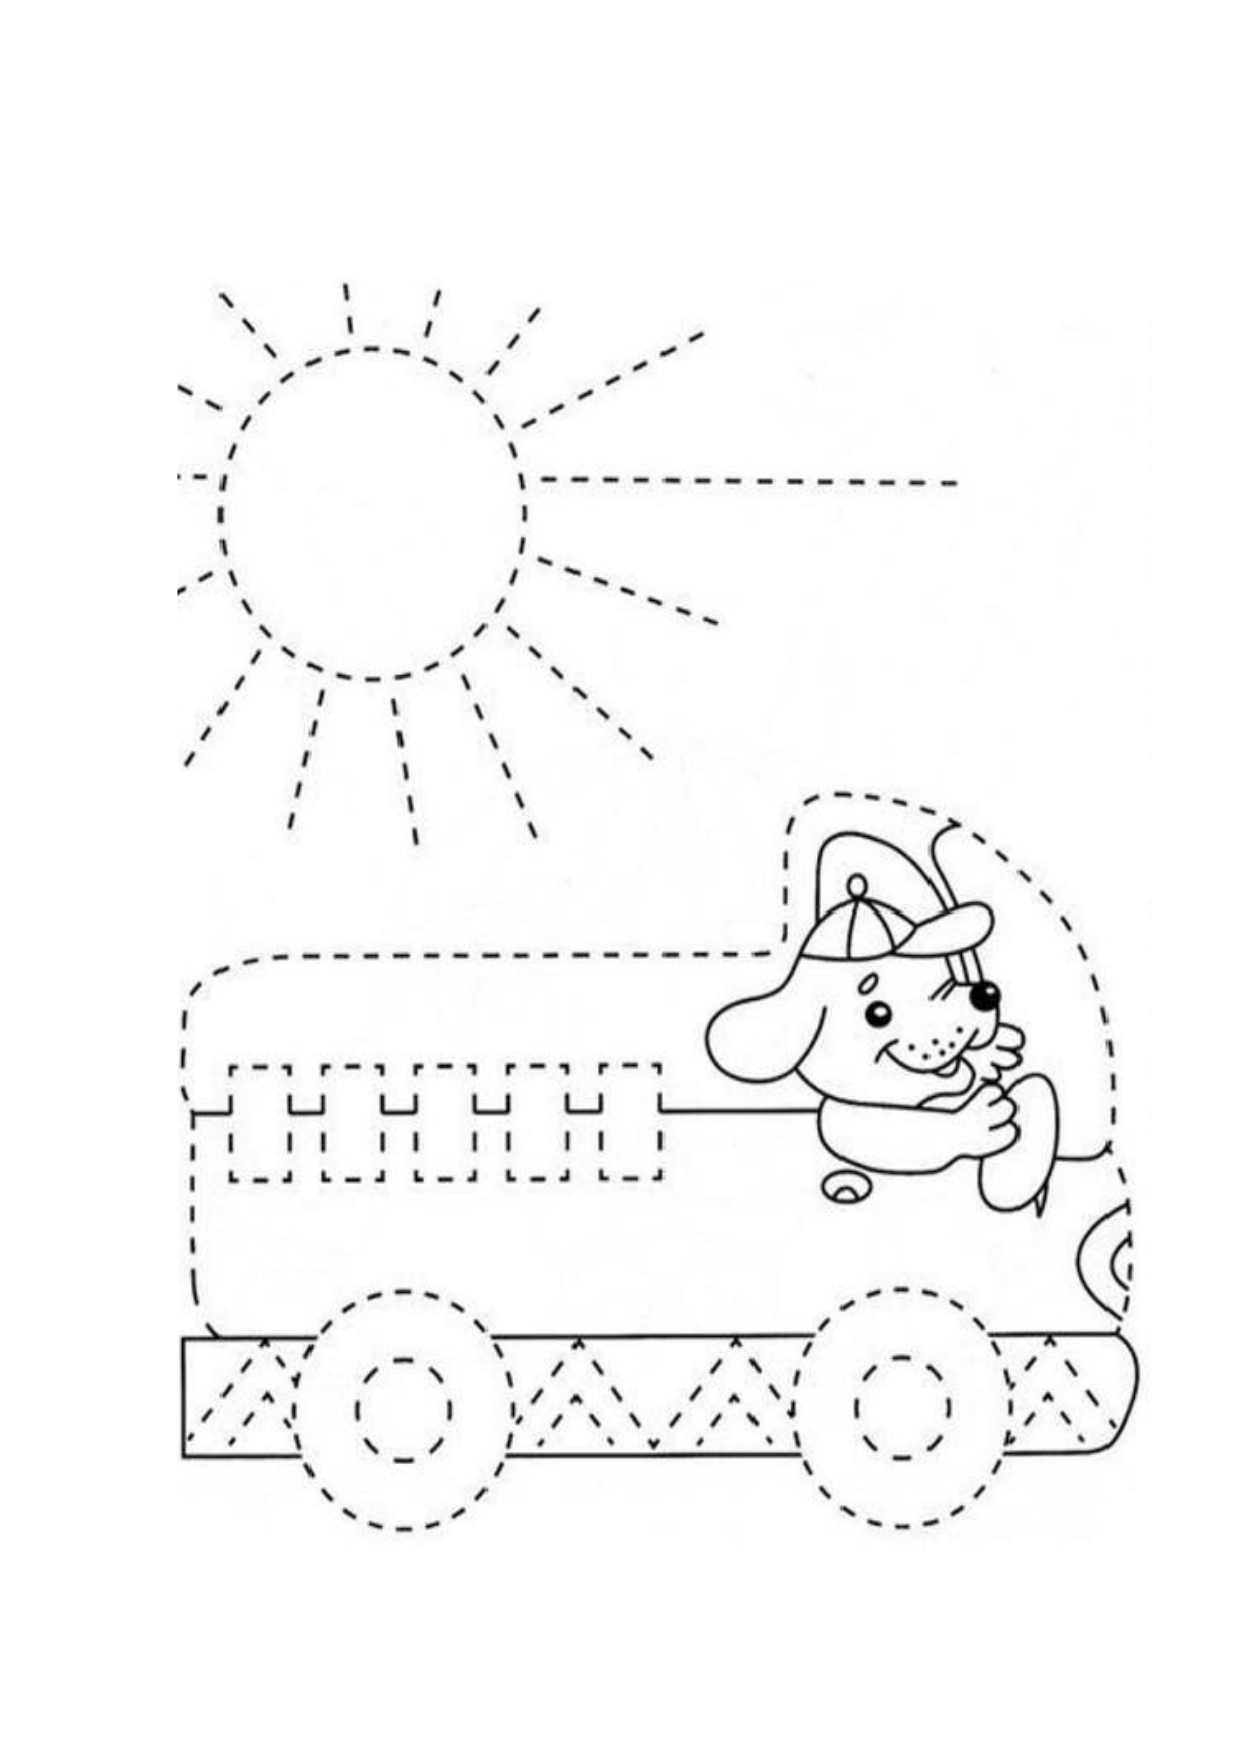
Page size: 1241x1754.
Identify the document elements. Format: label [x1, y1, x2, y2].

picture [177, 277, 1152, 1550]
